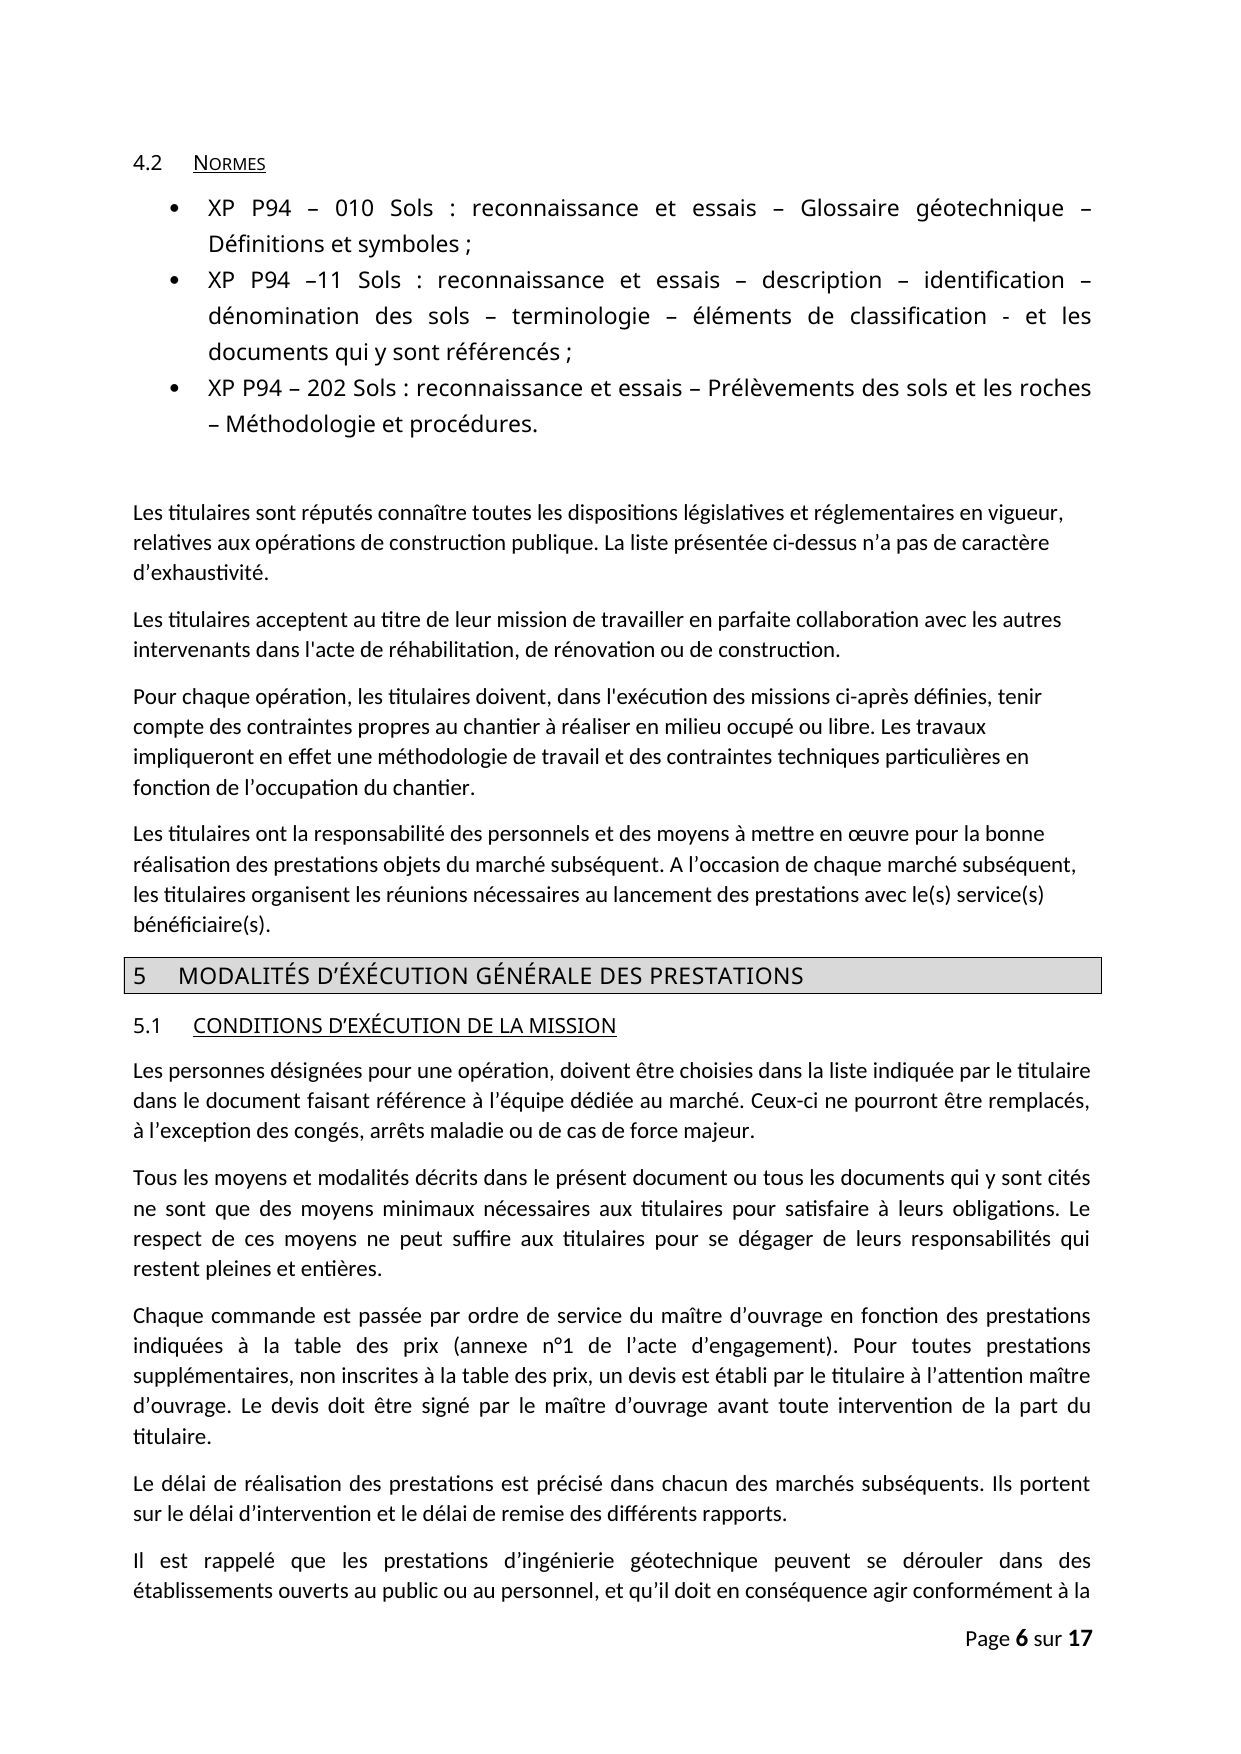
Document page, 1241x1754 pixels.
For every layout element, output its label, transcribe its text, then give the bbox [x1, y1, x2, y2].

list XP P94 – 202 Sols : reconnaissance et essais – Prélèvements des sols et les roches – Méthodologie et procédures. [170, 372, 1093, 439]
list XP P94 –11 Sols : reconnaissance et essais – description – identification –dénomination des sols – terminologie – éléments de classification - et les documents qui y sont référencés ; [170, 264, 1093, 367]
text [133, 1546, 1093, 1604]
subtitle CONDITIONS D’EXÉCUTION DE LA MISSION [133, 1012, 1093, 1040]
text Les titulaires sont réputés connaître toutes les dispositions législatives et réglementaires en vigueur, relatives aux opérations de construction publique. La liste présentée ci-dessus n’a pas de caractère d’exhaustivité. [133, 498, 1093, 586]
text Les personnes désignées pour une opération, doivent être choisies dans la liste indiquée par le titulaire dans le document faisant référence à l’équipe dédiée au marché. Ceux-ci ne pourront être remplacés, à l’exception des congés, arrêts maladie ou de cas de force majeur. [133, 1056, 1093, 1145]
subtitle Normes [133, 148, 1093, 176]
text Le délai de réalisation des prestations est précisé dans chacun des marchés subséquents. Ils portent sur le délai d’intervention et le délai de remise des différents rapports. [133, 1469, 1093, 1527]
text Les titulaires acceptent au titre de leur mission de travailler en parfaite collaboration avec les autres intervenants dans l'acte de réhabilitation, de rénovation ou de construction. [133, 605, 1093, 663]
text Tous les moyens et modalités décrits dans le présent document ou tous les documents qui y sont cités ne sont que des moyens minimaux nécessaires aux titulaires pour satisfaire à leurs obligations. Le respect de ces moyens ne peut suffire aux titulaires pour se dégager de leurs responsabilités qui restent pleines et entières. [133, 1163, 1093, 1282]
text Chaque commande est passée par ordre de service du maître d’ouvrage en fonction des prestations indiquées à la table des prix (annexe n°1 de l’acte d’engagement). Pour toutes prestations supplémentaires, non inscrites à la table des prix, un devis est établi par le titulaire à l’attention maître d’ouvrage. Le devis doit être signé par le maître d’ouvrage avant toute intervention de la part du titulaire. [133, 1301, 1093, 1450]
list XP P94 – 010 Sols : reconnaissance et essais – Glossaire géotechnique – Définitions et symboles ; [170, 192, 1093, 259]
subtitle MODALITÉS D’ÉXÉCUTION GÉNÉRALE DES PRESTATIONS [125, 958, 1101, 993]
text Les titulaires ont la responsabilité des personnels et des moyens à mettre en œuvre pour la bonne réalisation des prestations objets du marché subséquent. A l’occasion de chaque marché subséquent, les titulaires organisent les réunions nécessaires au lancement des prestations avec le(s) service(s) bénéficiaire(s). [133, 819, 1093, 938]
text Pour chaque opération, les titulaires doivent, dans l'exécution des missions ci-après définies, tenir compte des contraintes propres au chantier à réaliser en milieu occupé ou libre. Les travaux impliqueront en effet une méthodologie de travail et des contraintes techniques particulières en fonction de l’occupation du chantier. [133, 682, 1093, 801]
